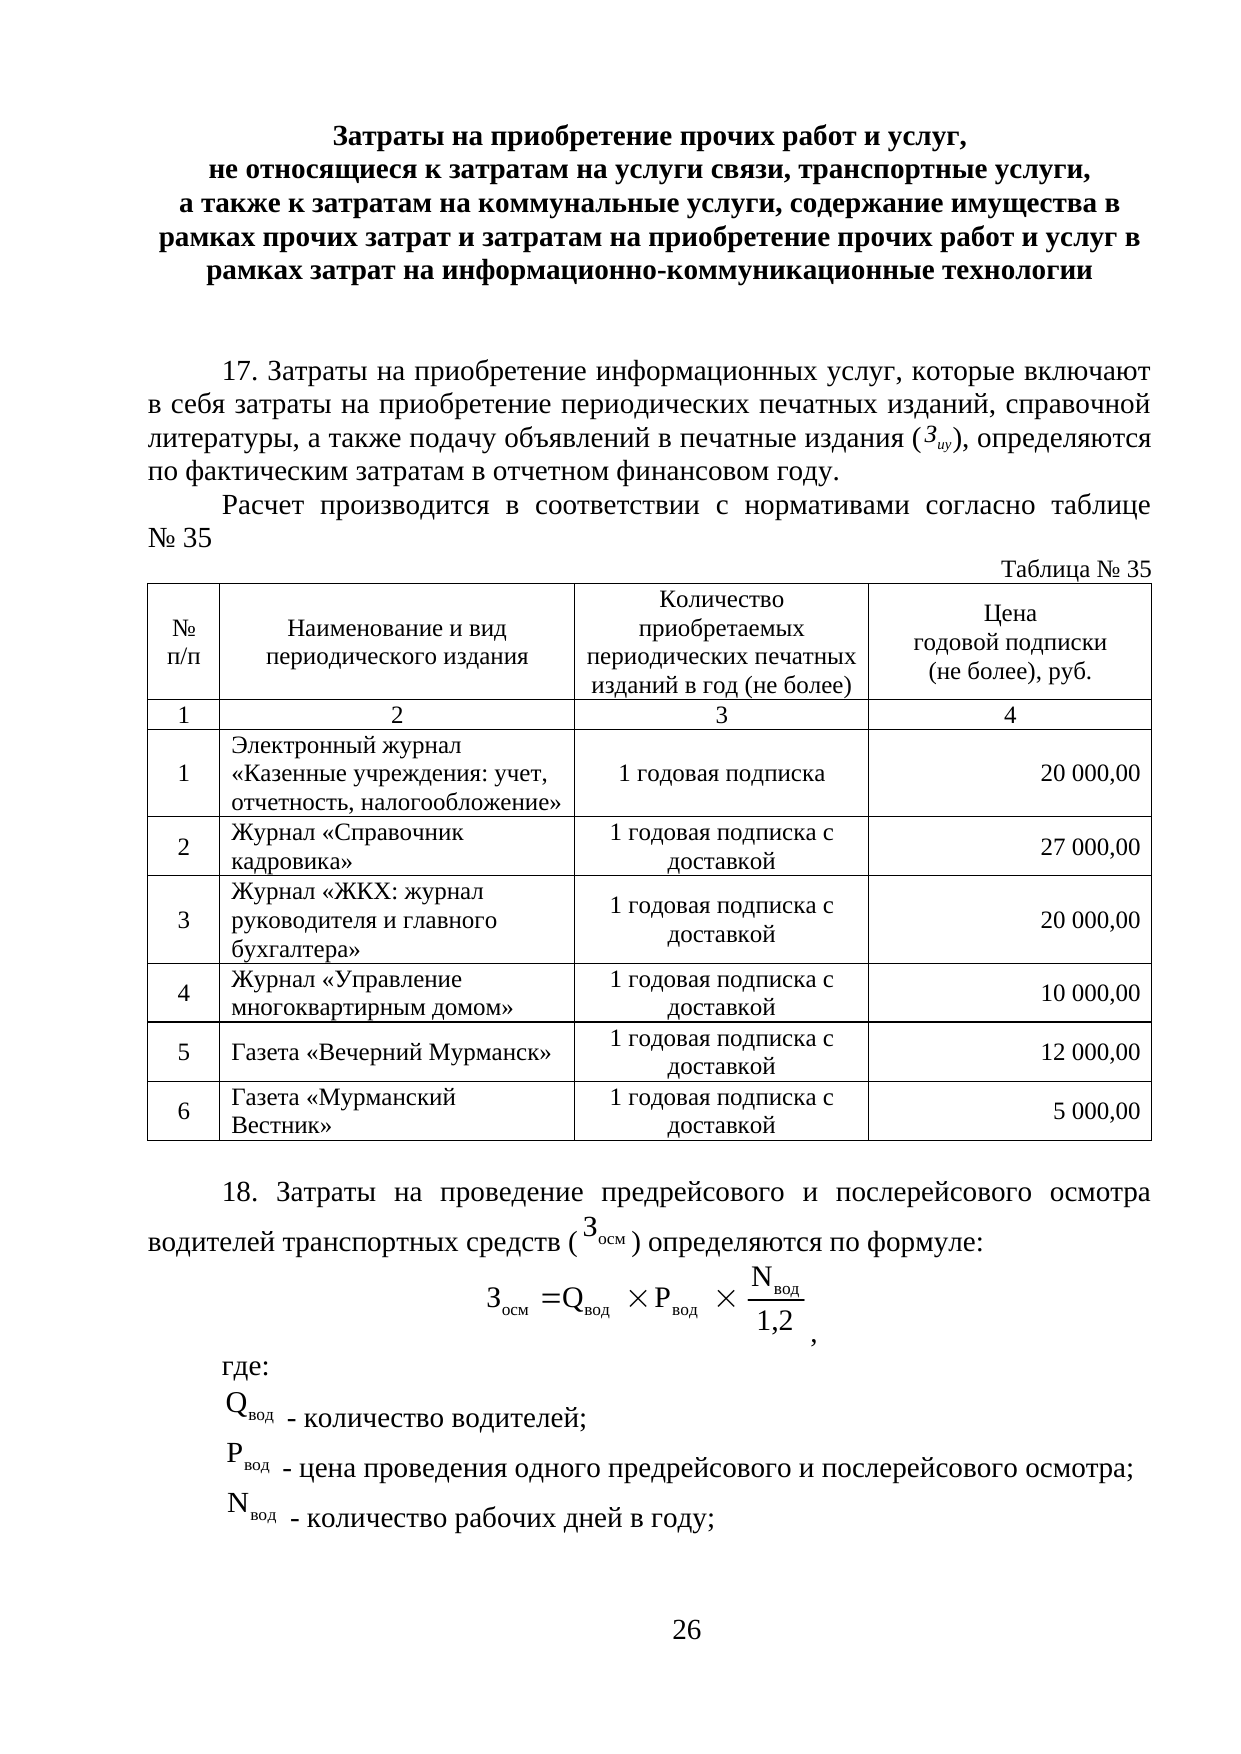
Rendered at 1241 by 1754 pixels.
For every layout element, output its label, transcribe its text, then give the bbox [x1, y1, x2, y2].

text - цена проведения одного предрейсового и послерейсового осмотра; [148, 1433, 1152, 1483]
table_cell Журнал «ЖКХ: журнал руководителя и главного бухгалтера» [220, 876, 574, 962]
table_cell 10 000,00 [869, 964, 1151, 1021]
text 18. Затраты на проведение предрейсового и послерейсового осмотра водителей транспортных средств () определяются по формуле: [148, 1174, 1152, 1258]
table_cell 2 [148, 817, 219, 875]
text не относящиеся к затратам на услуги связи, транспортные услуги, [148, 152, 1152, 185]
table_cell 1 годовая подписка с доставкой [575, 876, 868, 962]
table_cell 20 000,00 [869, 730, 1151, 816]
table_cell 12 000,00 [869, 1023, 1151, 1081]
table_cell 2 [220, 700, 574, 729]
table_cell Журнал «Справочник кадровика» [220, 817, 574, 875]
table_cell 5 000,00 [869, 1082, 1151, 1139]
text Затраты на приобретение прочих работ и услуг, [148, 118, 1152, 152]
text - количество рабочих дней в году; [148, 1483, 1152, 1533]
table_cell 1 [148, 730, 219, 816]
table_header Количество приобретаемых периодических печатных изданий в год (не более) [575, 584, 868, 699]
table_header Цена годовой подписки (не более), руб. [869, 584, 1151, 699]
text а также к затратам на коммунальные услуги, содержание имущества в рамках прочих затрат и затратам на приобретение прочих работ и услуг в рамках затрат на информационно-коммуникационные технологии [148, 185, 1152, 286]
table_cell 4 [148, 964, 219, 1021]
table_cell 1 годовая подписка с доставкой [575, 1023, 868, 1081]
table_cell Электронный журнал «Казенные учреждения: учет, отчетность, налогообложение» [220, 730, 574, 816]
text где: [148, 1348, 1152, 1382]
table_cell Журнал «Управление многоквартирным домом» [220, 964, 574, 1021]
table_cell 1 годовая подписка с доставкой [575, 817, 868, 875]
text - количество водителей; [148, 1382, 1152, 1433]
table_header Наименование и вид периодического издания [220, 584, 574, 699]
text 17. Затраты на приобретение информационных услуг, которые включают в себя затраты на приобретение периодических печатных изданий, справочной литературы, а также подачу объявлений в печатные издания (), определяются по фактическим затратам в отчетном финансовом году. [148, 353, 1152, 487]
table_cell 1 [148, 700, 219, 729]
table_cell 27 000,00 [869, 817, 1151, 875]
text Таблица № 35 [148, 554, 1152, 583]
table_cell 6 [148, 1082, 219, 1139]
table_header № п/п [148, 584, 219, 699]
table_cell Газета «Вечерний Мурманск» [220, 1023, 574, 1081]
table_cell 1 годовая подписка [575, 730, 868, 816]
text , [148, 1258, 1152, 1348]
table_cell Газета «Мурманский Вестник» [220, 1082, 574, 1139]
table_cell 5 [148, 1023, 219, 1081]
table_cell 1 годовая подписка с доставкой [575, 964, 868, 1021]
table_cell 4 [869, 700, 1151, 729]
table_cell 20 000,00 [869, 876, 1151, 962]
table_cell 1 годовая подписка с доставкой [575, 1082, 868, 1139]
table_cell 3 [148, 876, 219, 962]
text Расчет производится в соответствии с нормативами согласно таблице № 35 [148, 487, 1152, 554]
table_cell 3 [575, 700, 868, 729]
